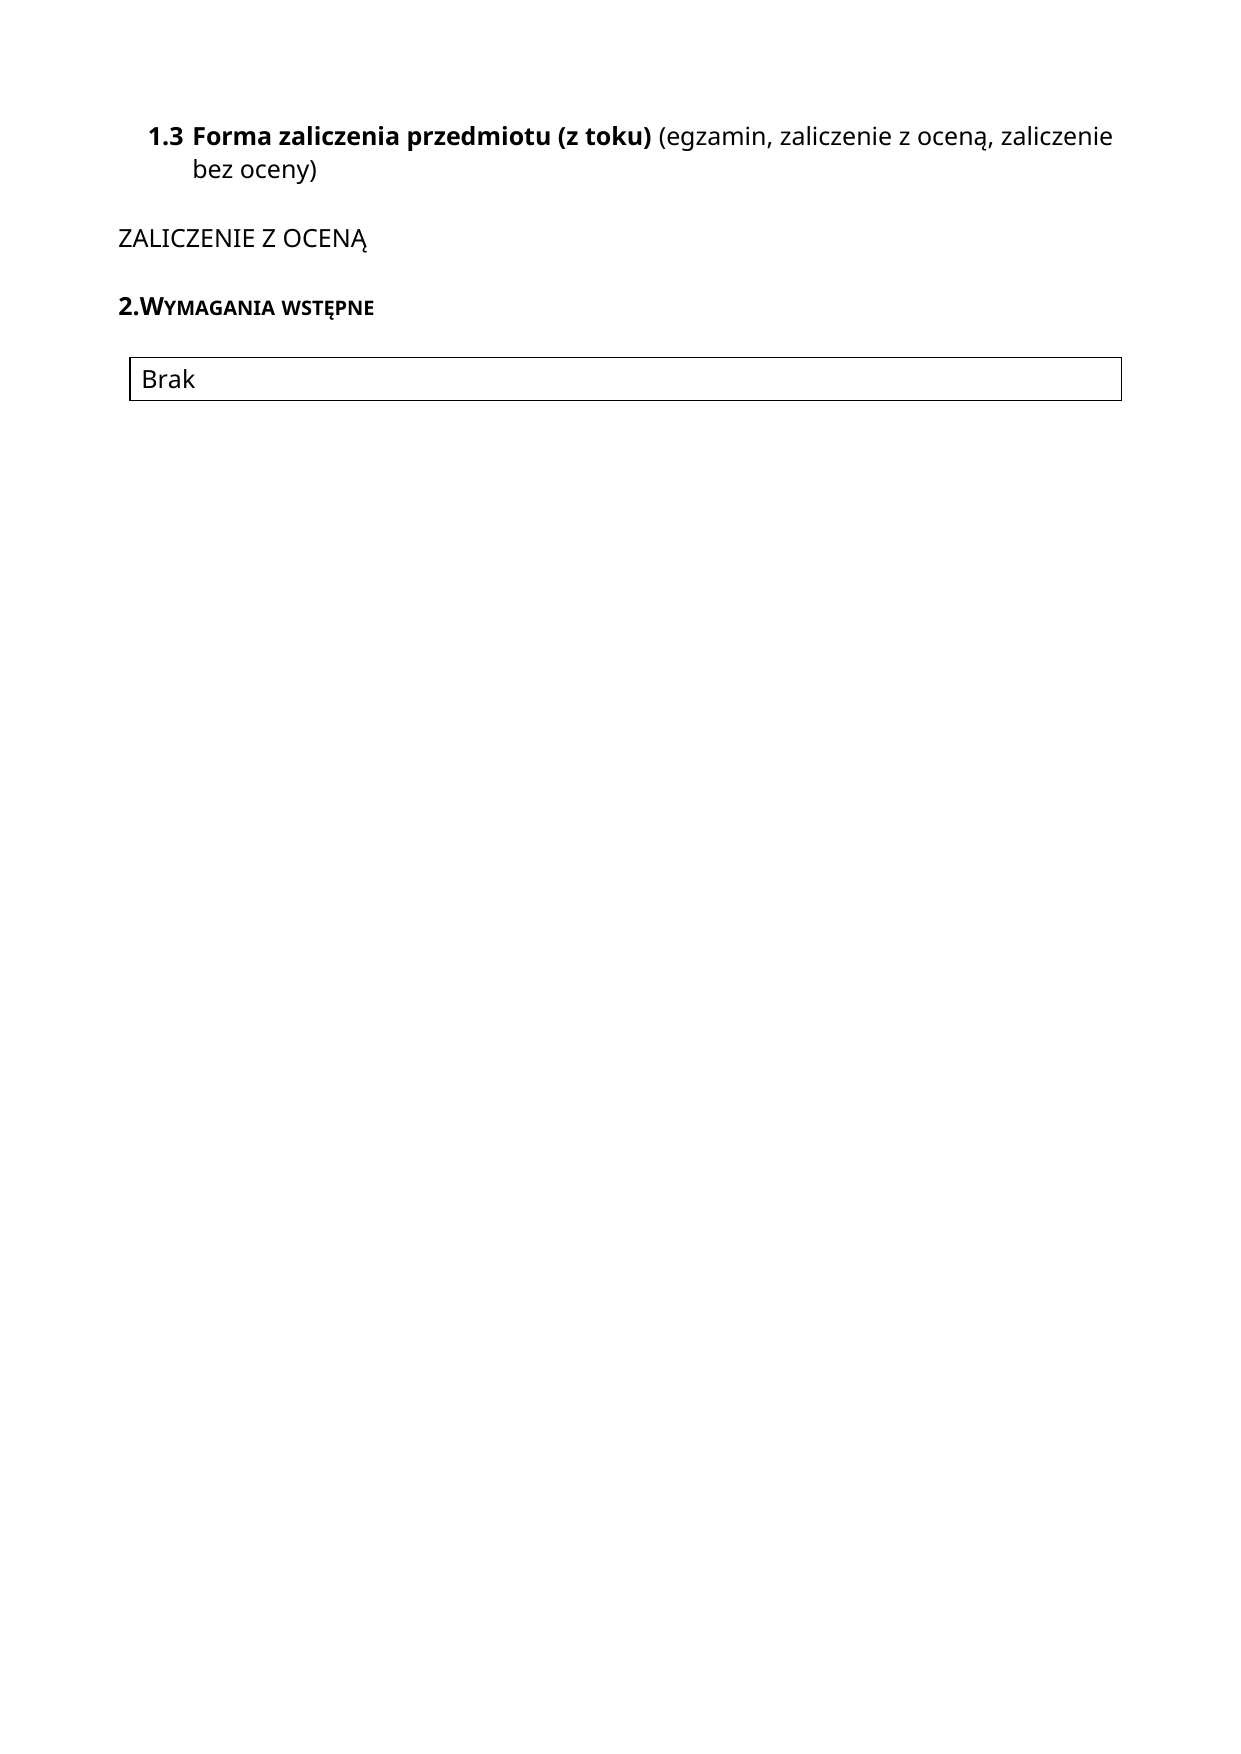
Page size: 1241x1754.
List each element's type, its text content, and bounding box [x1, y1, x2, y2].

text ZALICZENIE Z OCENĄ [118, 220, 1122, 254]
table_header Brak [131, 358, 1121, 400]
text 1.3 Forma zaliczenia przedmiotu (z toku) (egzamin, zaliczenie z oceną, zaliczenie bez oceny) [148, 118, 1122, 186]
text 2.Wymagania wstępne [118, 288, 1122, 322]
